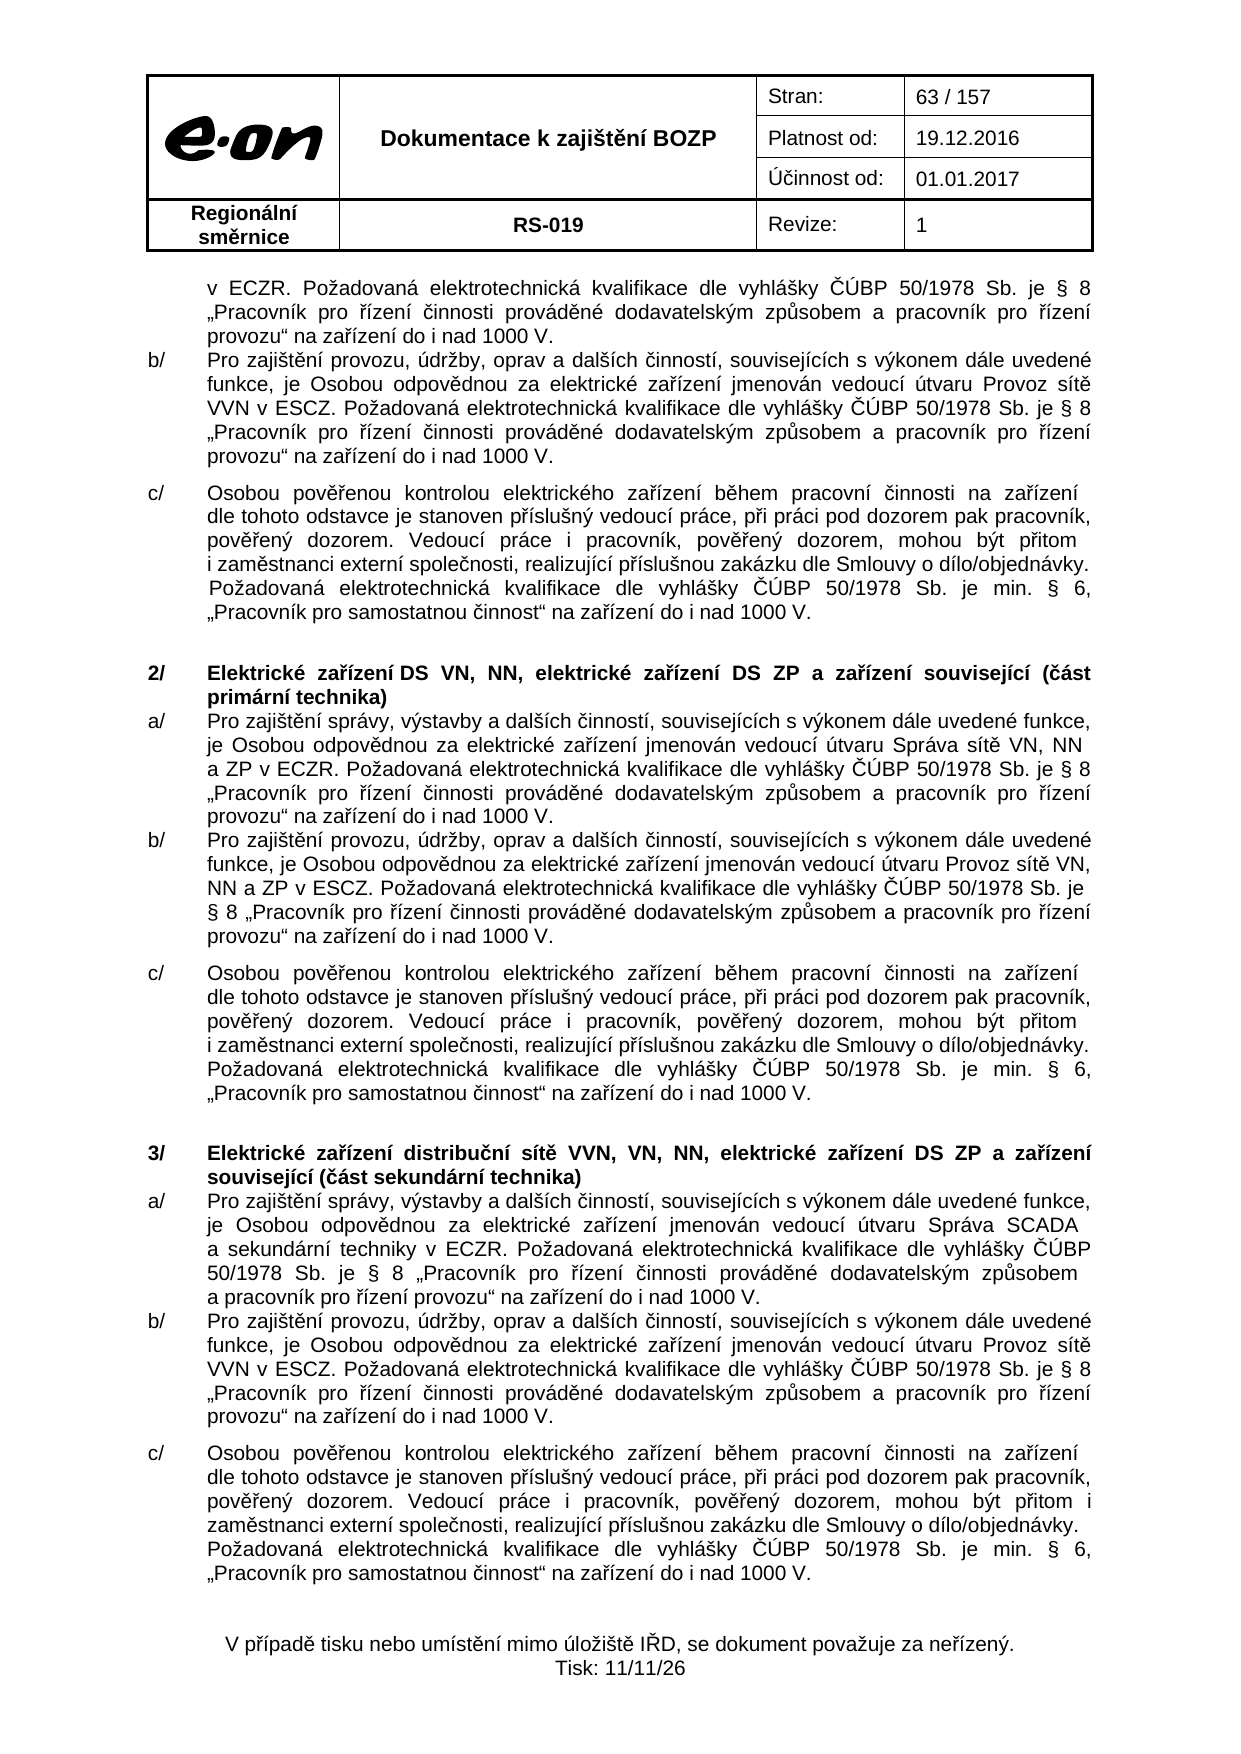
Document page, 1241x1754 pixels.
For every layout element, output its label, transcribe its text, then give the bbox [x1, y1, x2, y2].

text 2/ Elektrické zařízení DS VN, NN, elektrické zařízení DS ZP a zařízení související (část primární technika) [148, 661, 1092, 708]
text b/ Pro zajištění provozu, údržby, oprav a dalších činností, souvisejících s výkonem dále uvedené funkce, je Osobou odpovědnou za elektrické zařízení jmenován vedoucí útvaru Provoz sítě VVN v ESCZ. Požadovaná elektrotechnická kvalifikace dle vyhlášky ČÚBP 50/1978 Sb. je § 8 „Pracovník pro řízení činnosti prováděné dodavatelským způsobem a pracovník pro řízení provozu“ na zařízení do i nad 1000 V. [148, 348, 1092, 468]
text Požadovaná elektrotechnická kvalifikace dle vyhlášky ČÚBP 50/1978 Sb. je min. § 6, „Pracovník pro samostatnou činnost“ na zařízení do i nad 1000 V. [207, 1537, 1092, 1584]
text c/ Osobou pověřenou kontrolou elektrického zařízení během pracovní činnosti na zařízení dle tohoto odstavce je stanoven příslušný vedoucí práce, při práci pod dozorem pak pracovník, pověřený dozorem. Vedoucí práce i pracovník, pověřený dozorem, mohou být přitom i zaměstnanci externí společnosti, realizující příslušnou zakázku dle Smlouvy o dílo/objednávky. [148, 961, 1092, 1056]
text Požadovaná elektrotechnická kvalifikace dle vyhlášky ČÚBP 50/1978 Sb. je min. § 6, „Pracovník pro samostatnou činnost“ na zařízení do i nad 1000 V. [207, 1056, 1092, 1104]
text a/ Pro zajištění správy, výstavby a dalších činností, souvisejících s výkonem dále uvedené funkce, je Osobou odpovědnou za elektrické zařízení jmenován vedoucí útvaru Správa SCADA a sekundární techniky v ECZR. Požadovaná elektrotechnická kvalifikace dle vyhlášky ČÚBP 50/1978 Sb. je § 8 „Pracovník pro řízení činnosti prováděné dodavatelským způsobem a pracovník pro řízení provozu“ na zařízení do i nad 1000 V. [148, 1189, 1092, 1308]
text Požadovaná elektrotechnická kvalifikace dle vyhlášky ČÚBP 50/1978 Sb. je min. § 6, „Pracovník pro samostatnou činnost“ na zařízení do i nad 1000 V. [207, 576, 1092, 624]
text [148, 276, 1092, 348]
text b/ Pro zajištění provozu, údržby, oprav a dalších činností, souvisejících s výkonem dále uvedené funkce, je Osobou odpovědnou za elektrické zařízení jmenován vedoucí útvaru Provoz sítě VVN v ESCZ. Požadovaná elektrotechnická kvalifikace dle vyhlášky ČÚBP 50/1978 Sb. je § 8 „Pracovník pro řízení činnosti prováděné dodavatelským způsobem a pracovník pro řízení provozu“ na zařízení do i nad 1000 V. [148, 1308, 1092, 1428]
text c/ Osobou pověřenou kontrolou elektrického zařízení během pracovní činnosti na zařízení dle tohoto odstavce je stanoven příslušný vedoucí práce, při práci pod dozorem pak pracovník, pověřený dozorem. Vedoucí práce i pracovník, pověřený dozorem, mohou být přitom i zaměstnanci externí společnosti, realizující příslušnou zakázku dle Smlouvy o dílo/objednávky. [148, 1441, 1092, 1537]
text a/ Pro zajištění správy, výstavby a dalších činností, souvisejících s výkonem dále uvedené funkce, je Osobou odpovědnou za elektrické zařízení jmenován vedoucí útvaru Správa sítě VN, NN a ZP v ECZR. Požadovaná elektrotechnická kvalifikace dle vyhlášky ČÚBP 50/1978 Sb. je § 8 „Pracovník pro řízení činnosti prováděné dodavatelským způsobem a pracovník pro řízení provozu“ na zařízení do i nad 1000 V. [148, 708, 1092, 828]
text b/ Pro zajištění provozu, údržby, oprav a dalších činností, souvisejících s výkonem dále uvedené funkce, je Osobou odpovědnou za elektrické zařízení jmenován vedoucí útvaru Provoz sítě VN, NN a ZP v ESCZ. Požadovaná elektrotechnická kvalifikace dle vyhlášky ČÚBP 50/1978 Sb. je § 8 „Pracovník pro řízení činnosti prováděné dodavatelským způsobem a pracovník pro řízení provozu“ na zařízení do i nad 1000 V. [148, 828, 1092, 948]
text c/ Osobou pověřenou kontrolou elektrického zařízení během pracovní činnosti na zařízení dle tohoto odstavce je stanoven příslušný vedoucí práce, při práci pod dozorem pak pracovník, pověřený dozorem. Vedoucí práce i pracovník, pověřený dozorem, mohou být přitom i zaměstnanci externí společnosti, realizující příslušnou zakázku dle Smlouvy o dílo/objednávky. [148, 480, 1092, 576]
text 3/ Elektrické zařízení distribuční sítě VVN, VN, NN, elektrické zařízení DS ZP a zařízení související (část sekundární technika) [148, 1141, 1092, 1189]
